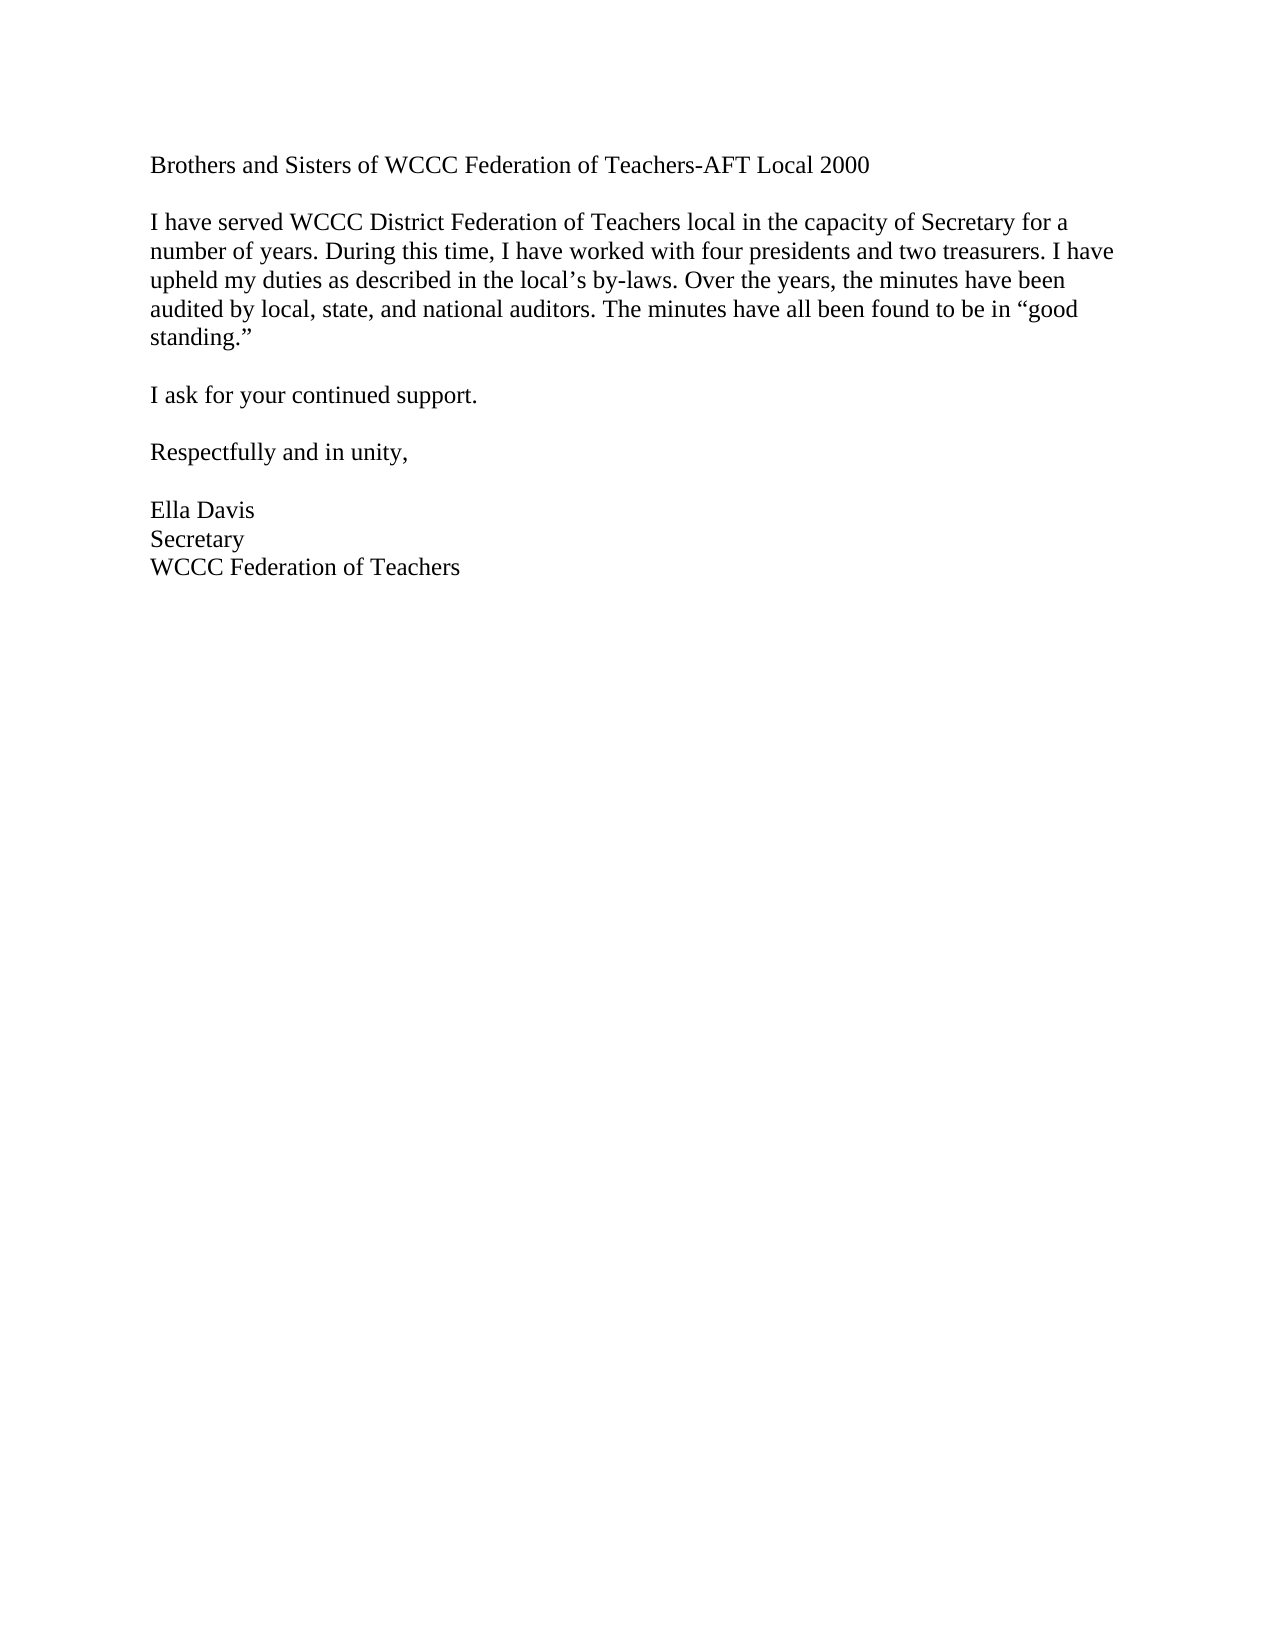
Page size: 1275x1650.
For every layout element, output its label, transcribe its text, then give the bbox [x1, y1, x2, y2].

text I have served WCCC District Federation of Teachers local in the capacity of Secretary for a number of years. During this time, I have worked with four presidents and two treasurers. I have upheld my duties as described in the local’s by-laws. Over the years, the minutes have been audited by local, state, and national auditors. The minutes have all been found to be in “good standing.” [150, 207, 1125, 351]
text Respectfully and in unity, [150, 437, 1125, 466]
text Secretary [150, 524, 1125, 552]
text I ask for your continued support. [150, 380, 1125, 409]
text Brothers and Sisters of WCCC Federation of Teachers-AFT Local 2000 [150, 150, 1125, 179]
text Ella Davis [150, 495, 1125, 524]
text WCCC Federation of Teachers [150, 552, 1125, 581]
